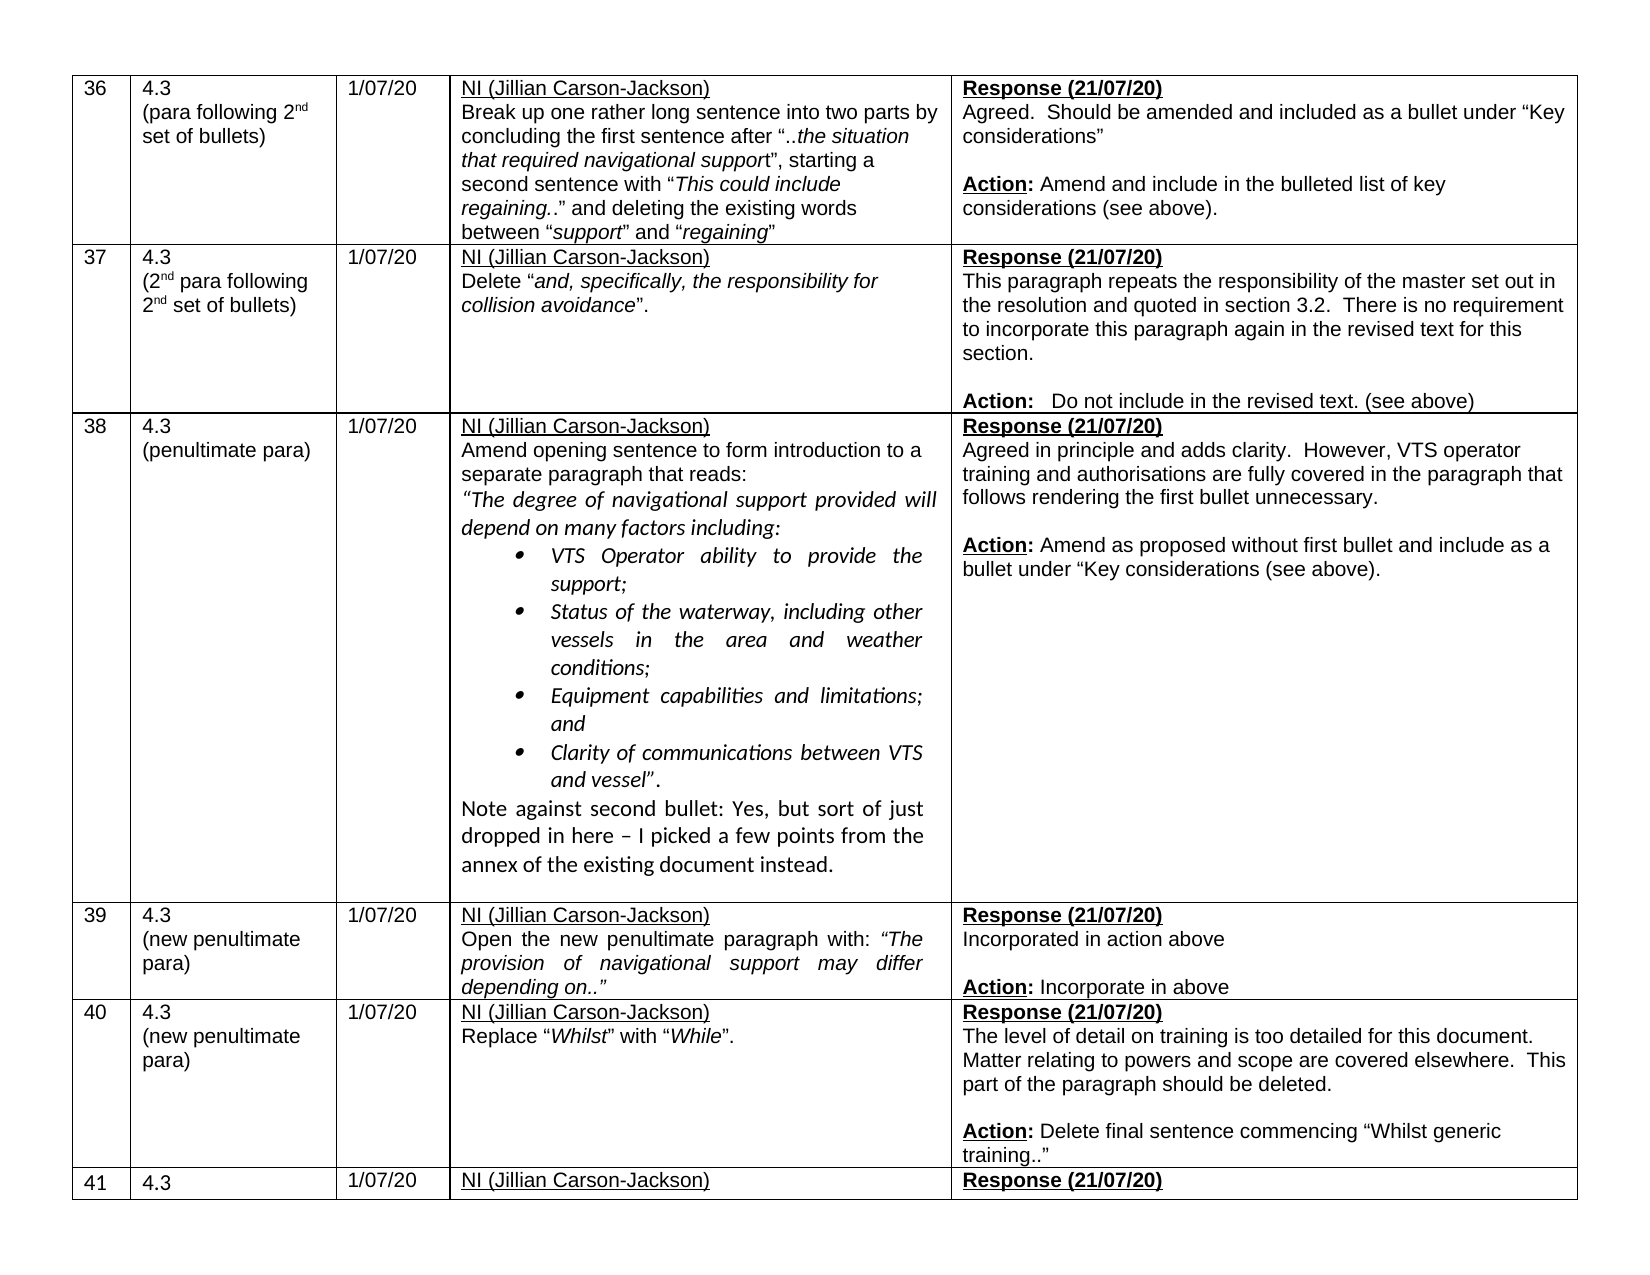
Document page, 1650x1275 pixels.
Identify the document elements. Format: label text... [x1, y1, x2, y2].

table_cell 41 [73, 1168, 130, 1199]
table_header NI (Jillian Carson-Jackson) Break up one rather long sentence into two parts by concluding the first sentence after “..the situation that required navigational support”, starting a second sentence with “This could include regaining..” and deleting the existing words between “support” and “regaining” [451, 76, 951, 244]
table_cell 4.3 (penultimate para) [131, 414, 336, 902]
table_header Response (21/07/20) Agreed. Should be amended and included as a bullet under “Key considerations” Action: Amend and include in the bulleted list of key considerations (see above). [952, 76, 1577, 244]
table_cell 4.3 (new penultimate para) [131, 903, 336, 998]
table_cell 38 [73, 414, 130, 902]
table_cell NI (Jillian Carson-Jackson) Replace “Whilst” with “While”. [451, 1000, 951, 1167]
table_cell 1/07/20 [337, 1168, 449, 1199]
table_cell 4.3 (new penultimate para) [131, 1000, 336, 1167]
table_cell NI (Jillian Carson-Jackson) Open the new penultimate paragraph with: “The provision of navigational support may differ depending on..” [451, 903, 951, 998]
table_cell 1/07/20 [337, 245, 449, 412]
table_cell 1/07/20 [337, 1000, 449, 1167]
table_cell Response (21/07/20) Incorporated in action above Action: Incorporate in above [952, 903, 1577, 998]
table_cell 4.3 (final para) [131, 1168, 336, 1199]
table_cell 1/07/20 [337, 414, 449, 902]
table_cell 39 [73, 903, 130, 998]
table_cell Response (21/07/20) Agreed in principle and adds clarity. However, VTS operator training and authorisations are fully covered in the paragraph that follows rendering the first bullet unnecessary. Action: Amend as proposed without first bullet and include as a bullet under “Key considerations (see above). [952, 414, 1577, 902]
table_header 36 [73, 76, 130, 244]
table_cell 40 [73, 1000, 130, 1167]
table_cell Response (21/07/20) The level of detail on training is too detailed for this document. Matter relating to powers and scope are covered elsewhere. This part of the paragraph should be deleted. Action: Delete final sentence commencing “Whilst generic training..” [952, 1000, 1577, 1167]
table_header 4.3 (para following 2nd set of bullets) [131, 76, 336, 244]
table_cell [451, 1168, 951, 1199]
table_cell 4.3 (2nd para following 2nd set of bullets) [131, 245, 336, 412]
table_cell 1/07/20 [337, 903, 449, 998]
table_cell Response (21/07/20) This paragraph repeats the responsibility of the master set out in the resolution and quoted in section 3.2. There is no requirement to incorporate this paragraph again in the revised text for this section. Action: Do not include in the revised text. (see above) [952, 245, 1577, 412]
table_cell NI (Jillian Carson-Jackson) Amend opening sentence to form introduction to a separate paragraph that reads: “The degree of navigational support provided will depend on many factors including: VTS Operator ability to provide the support; Status of the waterway, including other vessels in the area and weather conditions; Equipment capabilities and limitations; and Clarity of communications between VTS and vessel”. Note against second bullet: Yes, but sort of just dropped in here – I picked a few points from the annex of the existing document instead. [451, 414, 951, 902]
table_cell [952, 1168, 1577, 1199]
table_cell NI (Jillian Carson-Jackson) Delete “and, specifically, the responsibility for collision avoidance”. [451, 245, 951, 412]
table_header 1/07/20 [337, 76, 449, 244]
table_cell 37 [73, 245, 130, 412]
